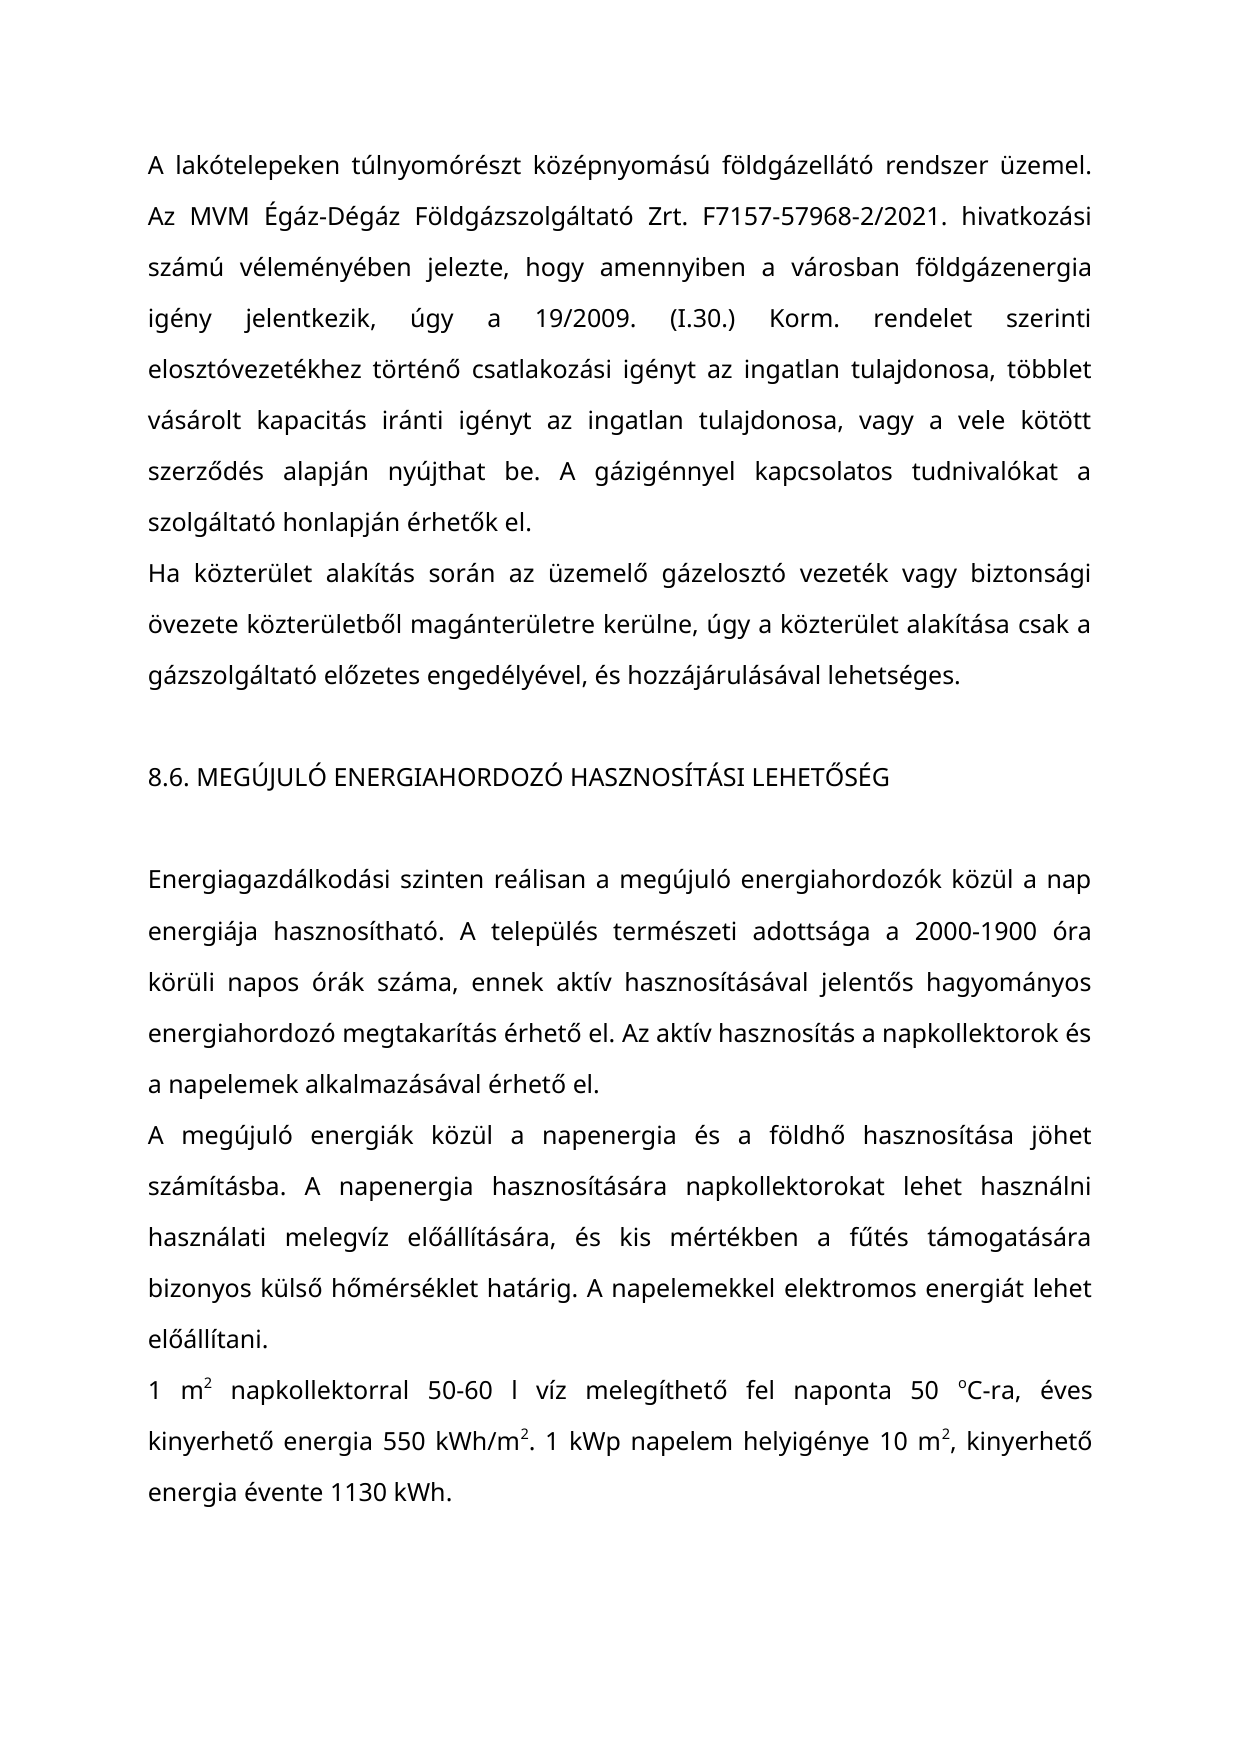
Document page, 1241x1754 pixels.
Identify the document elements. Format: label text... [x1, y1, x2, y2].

text Ha közterület alakítás során az üzemelő gázelosztó vezeték vagy biztonsági övezete közterületből magánterületre kerülne, úgy a közterület alakítása csak a gázszolgáltató előzetes engedélyével, és hozzájárulásával lehetséges. [148, 556, 1093, 692]
text A megújuló energiák közül a napenergia és a földhő hasznosítása jöhet számításba. A napenergia hasznosítására napkollektorokat lehet használni használati melegvíz előállítására, és kis mértékben a fűtés támogatására bizonyos külső hőmérséklet határig. A napelemekkel elektromos energiát lehet előállítani. [148, 1117, 1093, 1356]
subtitle 8.6. MEGÚJULÓ ENERGIAHORDOZÓ HASZNOSÍTÁSI LEHETŐSÉG [148, 760, 1093, 794]
text A lakótelepeken túlnyomórészt középnyomású földgázellátó rendszer üzemel. Az MVM Égáz-Dégáz Földgázszolgáltató Zrt. F7157-57968-2/2021. hivatkozási számú véleményében jelezte, hogy amennyiben a városban földgázenergia igény jelentkezik, úgy a 19/2009. (I.30.) Korm. rendelet szerinti elosztóvezetékhez történő csatlakozási igényt az ingatlan tulajdonosa, többlet vásárolt kapacitás iránti igényt az ingatlan tulajdonosa, vagy a vele kötött szerződés alapján nyújthat be. A gázigénnyel kapcsolatos tudnivalókat a szolgáltató honlapján érhetők el. [148, 148, 1093, 539]
text Energiagazdálkodási szinten reálisan a megújuló energiahordozók közül a nap energiája hasznosítható. A település természeti adottsága a 2000-1900 óra körüli napos órák száma, ennek aktív hasznosításával jelentős hagyományos energiahordozó megtakarítás érhető el. Az aktív hasznosítás a napkollektorok és a napelemek alkalmazásával érhető el. [148, 862, 1093, 1100]
text 1 m2 napkollektorral 50-60 l víz melegíthető fel naponta 50 oC-ra, éves kinyerhető energia 550 kWh/m2. 1 kWp napelem helyigénye 10 m2, kinyerhető energia évente 1130 kWh. [148, 1373, 1093, 1509]
